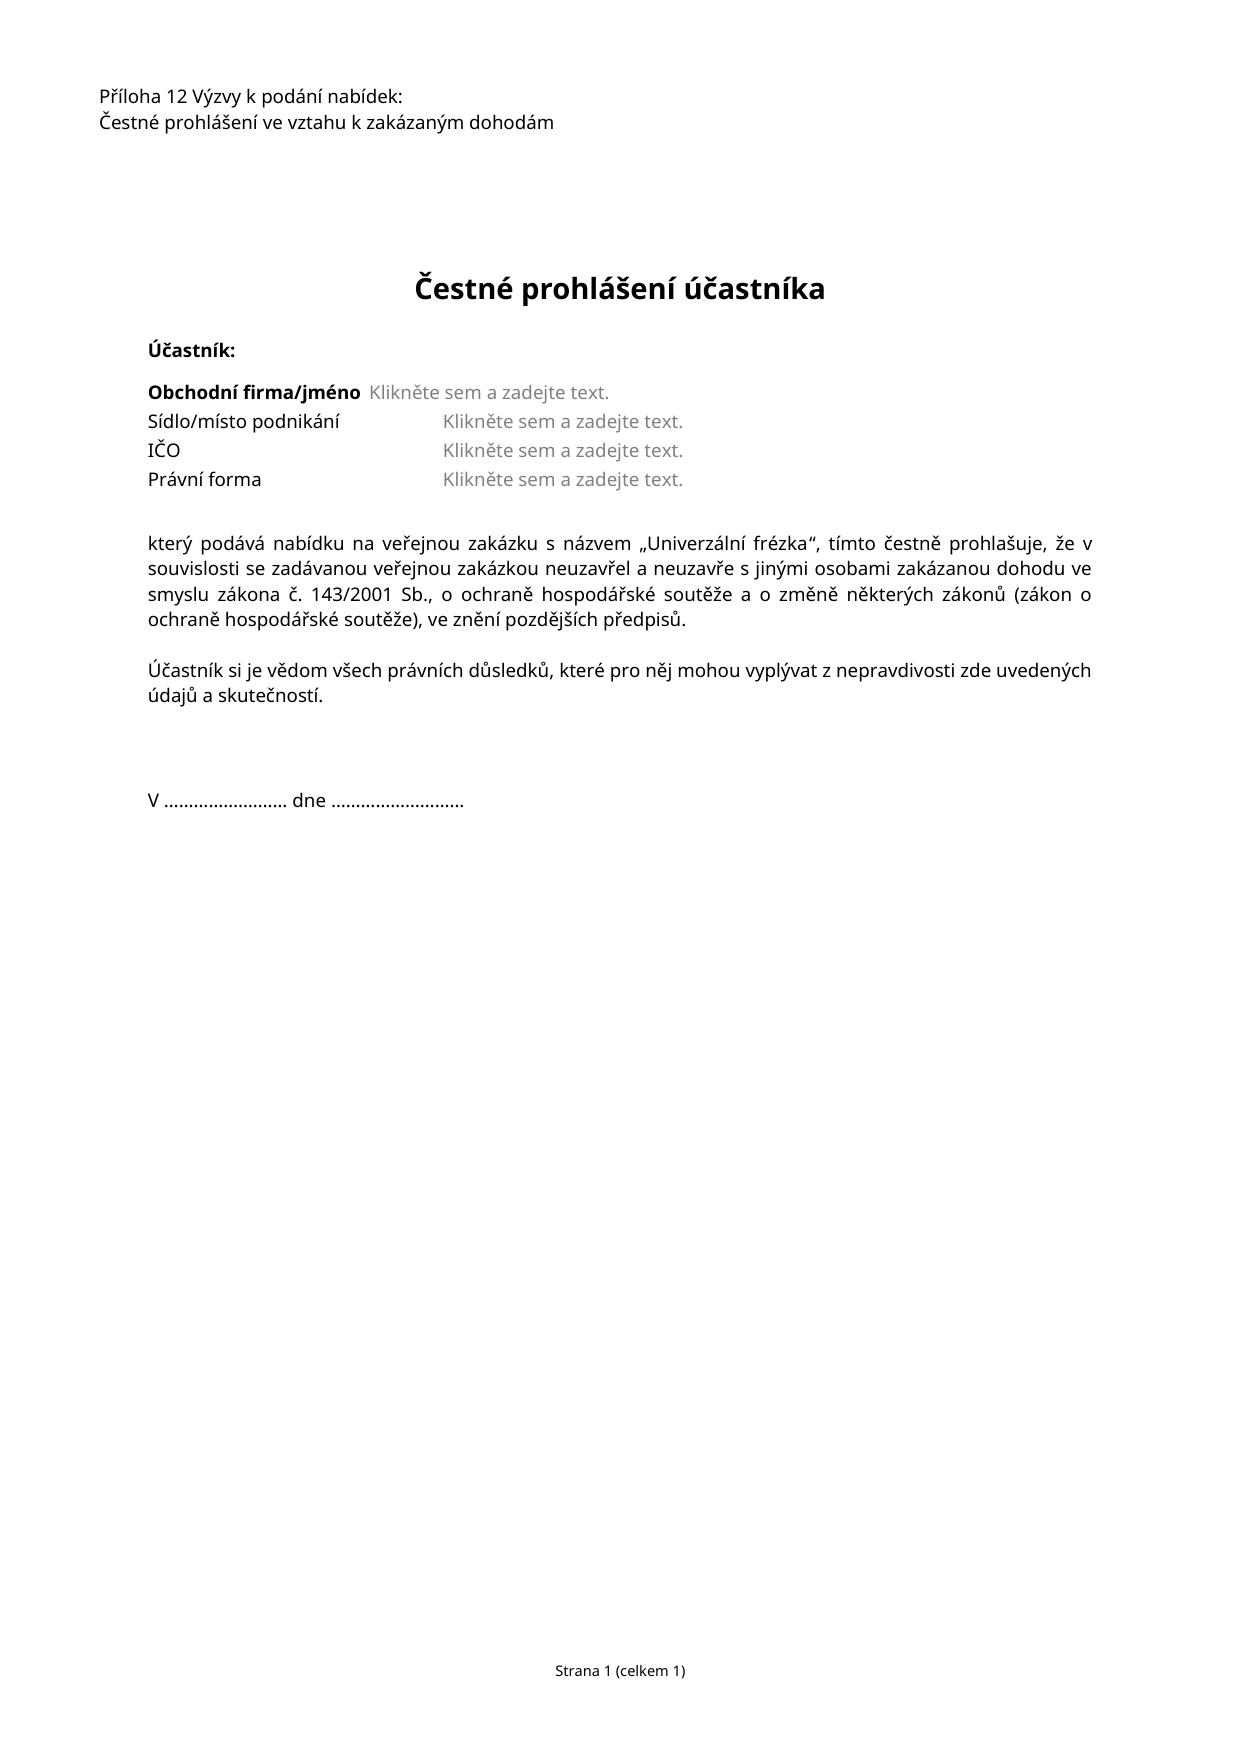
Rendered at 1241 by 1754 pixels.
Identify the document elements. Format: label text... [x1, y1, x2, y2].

text který podává nabídku na veřejnou zakázku s názvem „Univerzální frézka“, tímto čestně prohlašuje, že v souvislosti se zadávanou veřejnou zakázkou neuzavřel a neuzavře s jinými osobami zakázanou dohodu ve smyslu zákona č. 143/2001 Sb., o ochraně hospodářské soutěže a o změně některých zákonů (zákon o ochraně hospodářské soutěže), ve znění pozdějších předpisů. [148, 530, 1093, 632]
text Účastník si je vědom všech právních důsledků, které pro něj mohou vyplývat z nepravdivosti zde uvedených údajů a skutečností. [148, 657, 1093, 708]
text Obchodní firma/jméno [148, 376, 1093, 405]
text Účastník: [148, 333, 1093, 364]
text IČO [148, 434, 1093, 463]
text Právní forma [148, 463, 1093, 492]
text Sídlo/místo podnikání [148, 405, 1093, 434]
title Čestné prohlášení účastníka [148, 268, 1093, 308]
text V ………………….… dne ……………………… [148, 784, 1092, 813]
